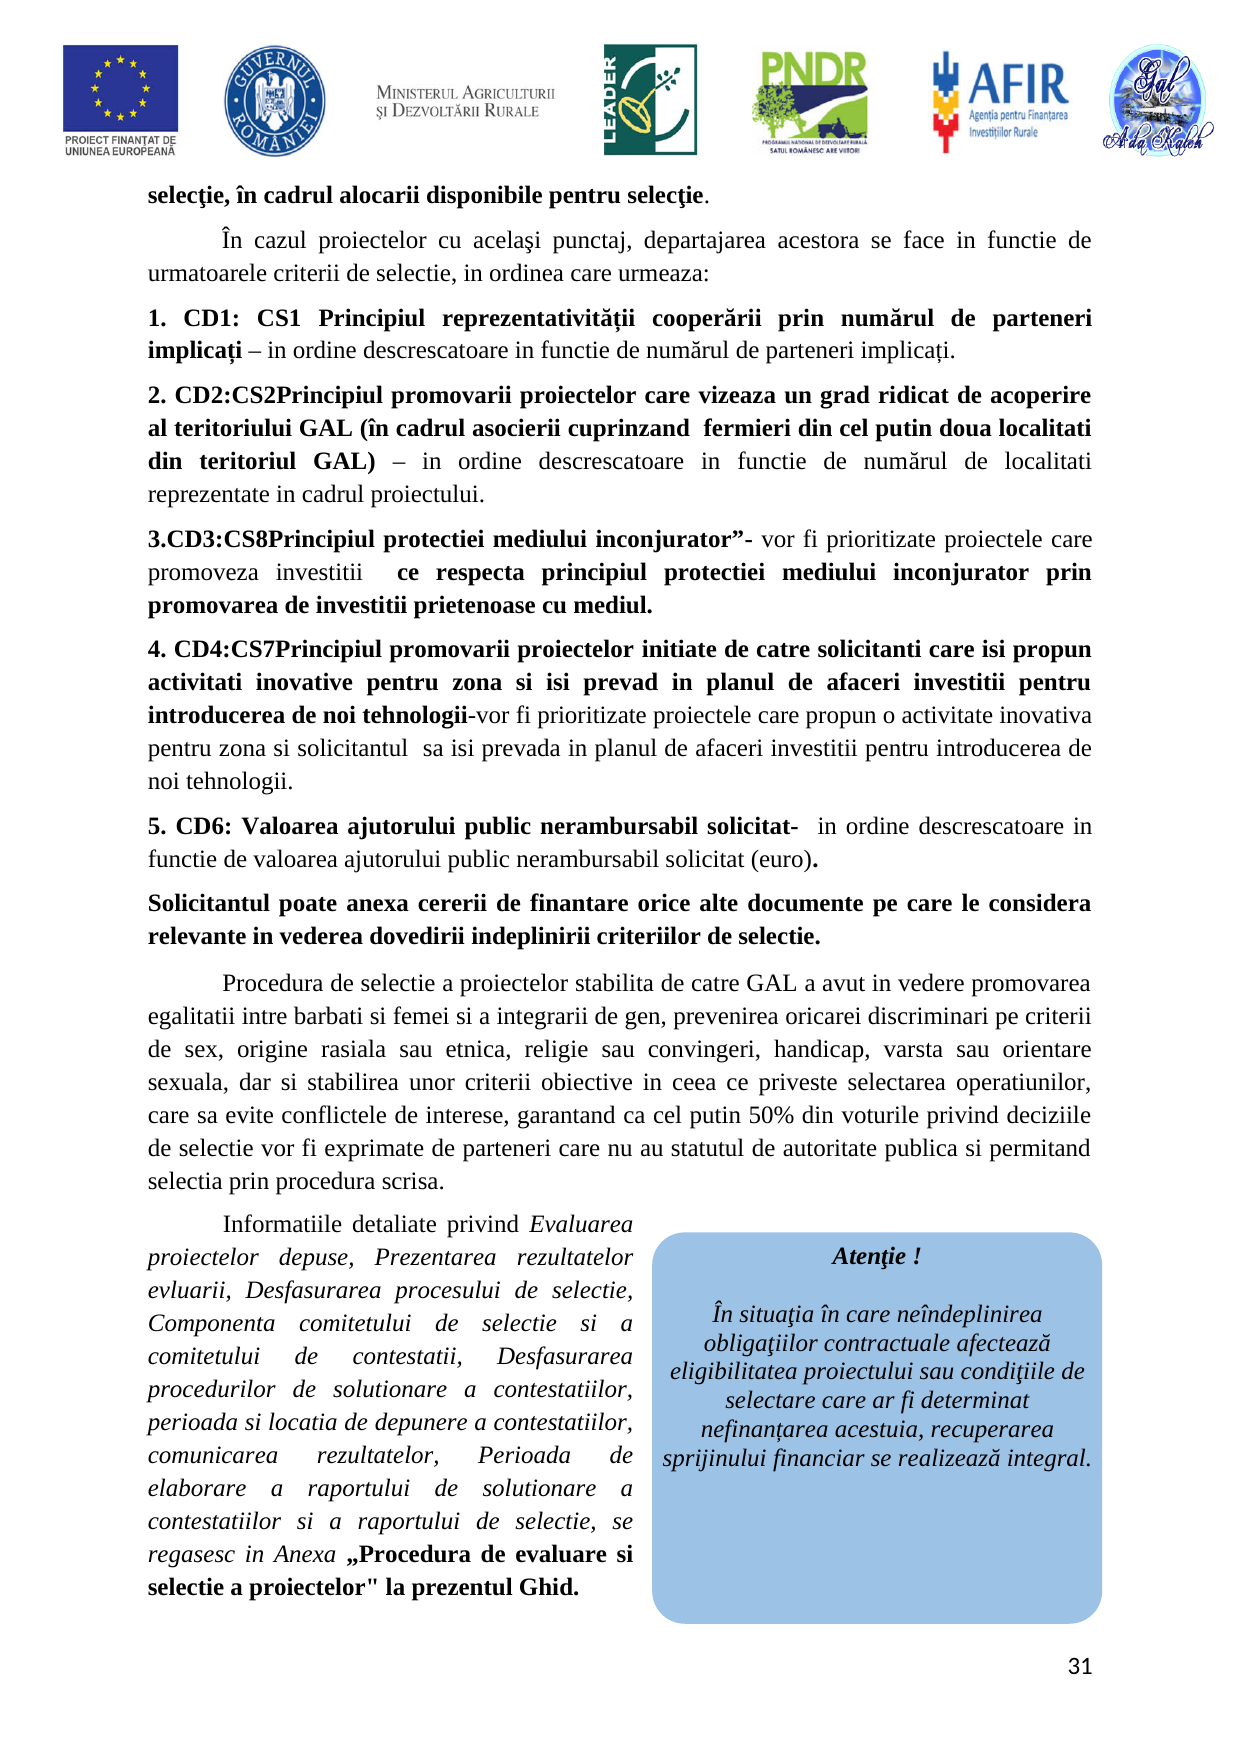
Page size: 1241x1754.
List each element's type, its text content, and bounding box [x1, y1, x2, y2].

text Informatiile detaliate privind Evaluarea proiectelor depuse, Prezentarea rezultatelor evluarii, Desfasurarea procesului de selectie, Componenta comitetului de selectie si a comitetului de contestatii, Desfasurarea procedurilor de solutionare a contestatiilor, perioada si locatia de depunere a contestatiilor, comunicarea rezultatelor, Perioada de elaborare a raportului de solutionare a contestatiilor si a raportului de selectie, se regasesc in Anexa „Procedura de evaluare si selectie a proiectelor" la prezentul Ghid. [148, 1209, 1093, 1601]
text 4. CD4:CS7Principiul promovarii proiectelor initiate de catre solicitanti care isi propun activitati inovative pentru zona si isi prevad in planul de afaceri investitii pentru introducerea de noi tehnologii-vor fi prioritizate proiectele care propun o activitate inovativa pentru zona si solicitantul sa isi prevada in planul de afaceri investitii pentru introducerea de noi tehnologii. [148, 634, 1093, 795]
picture [27, 19, 1215, 157]
text 1. CD1: CS1 Principiul reprezentativității cooperării prin numărul de parteneri implicați – in ordine descrescatoare in functie de numărul de parteneri implicați. [148, 303, 1093, 364]
text 5. CD6: Valoarea ajutorului public nerambursabil solicitat- in ordine descrescatoare in functie de valoarea ajutorului public nerambursabil solicitat (euro). [148, 811, 1093, 872]
text 3.CD3:CS8Principiul protectiei mediului inconjurator”- vor fi prioritizate proiectele care promoveza investitii ce respecta principiul protectiei mediului inconjurator prin promovarea de investitii prietenoase cu mediul. [148, 524, 1093, 618]
text 2. CD2:CS2Principiul promovarii proiectelor care vizeaza un grad ridicat de acoperire al teritoriului GAL (în cadrul asocierii cuprinzand fermieri din cel putin doua localitati din teritoriul GAL) – in ordine descrescatoare in functie de numărul de localitati reprezentate in cadrul proiectului. [148, 380, 1093, 508]
text Solicitantul poate anexa cererii de finantare orice alte documente pe care le considera relevante in vederea dovedirii indeplinirii criteriilor de selectie. [148, 888, 1093, 950]
text Procedura de selectie a proiectelor stabilita de catre GAL a avut in vedere promovarea egalitatii intre barbati si femei si a integrarii de gen, prevenirea oricarei discriminari pe criterii de sex, origine rasiala sau etnica, religie sau convingeri, handicap, varsta sau orientare sexuala, dar si stabilirea unor criterii obiective in ceea ce priveste selectarea operatiunilor, care sa evite conflictele de interese, garantand ca cel putin 50% din voturile privind deciziile de selectie vor fi exprimate de parteneri care nu au statutul de autoritate publica si permitand selectia prin procedura scrisa. [148, 968, 1093, 1195]
text Selectia proiectelor eligibile se face în ordinea descrescătoare a punctajului de selecţie, în cadrul alocarii disponibile pentru selecţie. [148, 157, 1093, 209]
text În cazul proiectelor cu acelaşi punctaj, departajarea acestora se face in functie de urmatoarele criterii de selectie, in ordinea care urmeaza: [148, 225, 1093, 287]
